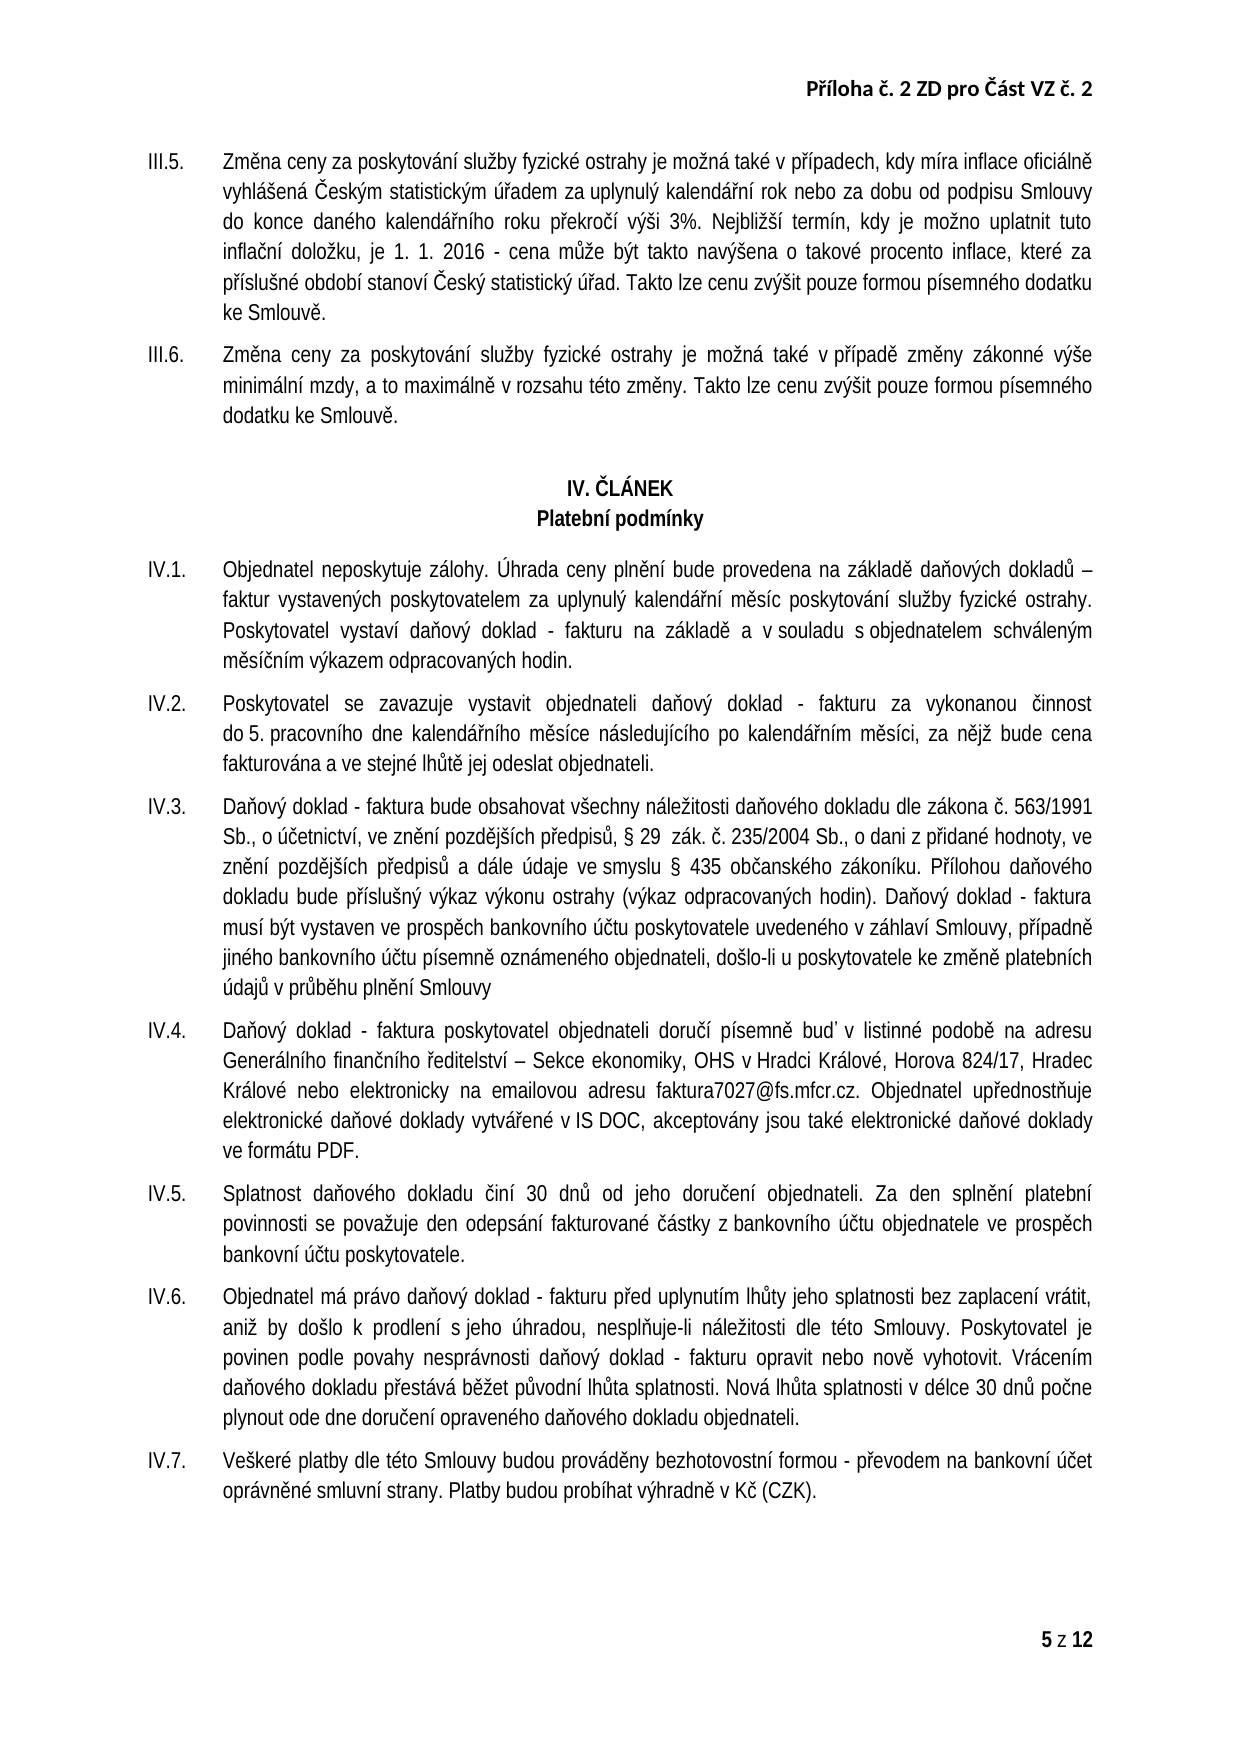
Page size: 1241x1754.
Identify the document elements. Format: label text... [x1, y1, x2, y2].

list Objednatel neposkytuje zálohy. Úhrada ceny plnění bude provedena na základě daňových dokladů – faktur vystavených poskytovatelem za uplynulý kalendářní měsíc poskytování služby fyzické ostrahy. Poskytovatel vystaví daňový doklad - fakturu na základě a v souladu s objednatelem schváleným měsíčním výkazem odpracovaných hodin. [148, 556, 1093, 673]
text Platební podmínky [148, 505, 1093, 531]
list Poskytovatel se zavazuje vystavit objednateli daňový doklad - fakturu za vykonanou činnost do 5. pracovního dne kalendářního měsíce následujícího po kalendářním měsíci, za nějž bude cena fakturována a ve stejné lhůtě jej odeslat objednateli. [148, 689, 1093, 776]
list Daňový doklad - faktura bude obsahovat všechny náležitosti daňového dokladu dle zákona č. 563/1991 Sb., o účetnictví, ve znění pozdějších předpisů, § 29 zák. č. 235/2004 Sb., o dani z přidané hodnoty, ve znění pozdějších předpisů a dále údaje ve smyslu § 435 občanského zákoníku. Přílohou daňového dokladu bude příslušný výkaz výkonu ostrahy (výkaz odpracovaných hodin). Daňový doklad - faktura musí být vystaven ve prospěch bankovního účtu poskytovatele uvedeného v záhlaví Smlouvy, případně jiného bankovního účtu písemně oznámeného objednateli, došlo-li u poskytovatele ke změně platebních údajů v průběhu plnění Smlouvy [148, 793, 1093, 1000]
list Objednatel má právo daňový doklad - fakturu před uplynutím lhůty jeho splatnosti bez zaplacení vrátit, aniž by došlo k prodlení s jeho úhradou, nesplňuje-li náležitosti dle této Smlouvy. Poskytovatel je povinen podle povahy nesprávnosti daňový doklad - fakturu opravit nebo nově vyhotovit. Vrácením daňového dokladu přestává běžet původní lhůta splatnosti. Nová lhůta splatnosti v délce 30 dnů počne plynout ode dne doručení opraveného daňového dokladu objednateli. [148, 1283, 1093, 1431]
list Splatnost daňového dokladu činí 30 dnů od jeho doručení objednateli. Za den splnění platební povinnosti se považuje den odepsání fakturované částky z bankovního účtu objednatele ve prospěch bankovní účtu poskytovatele. [148, 1180, 1093, 1267]
list Veškeré platby dle této Smlouvy budou prováděny bezhotovostní formou - převodem na bankovní účet oprávněné smluvní strany. Platby budou probíhat výhradně v Kč (CZK). [148, 1447, 1093, 1503]
subtitle ČLÁNEK [148, 475, 1093, 501]
list Daňový doklad - faktura poskytovatel objednateli doručí písemně buď v listinné podobě na adresu Generálního finančního ředitelství – Sekce ekonomiky, OHS v Hradci Králové, Horova 824/17, Hradec Králové nebo elektronicky na emailovou adresu faktura7027@fs.mfcr.cz. Objednatel upřednostňuje elektronické daňové doklady vytvářené v IS DOC, akceptovány jsou také elektronické daňové doklady ve formátu PDF. [148, 1017, 1093, 1164]
list Změna ceny za poskytování služby fyzické ostrahy je možná také v případech, kdy míra inflace oficiálně vyhlášená Českým statistickým úřadem za uplynulý kalendářní rok nebo za dobu od podpisu Smlouvy do konce daného kalendářního roku překročí výši 3%. Nejbližší termín, kdy je možno uplatnit tuto inflační doložku, je 1. 1. 2016 - cena může být takto navýšena o takové procento inflace, které za příslušné období stanoví Český statistický úřad. Takto lze cenu zvýšit pouze formou písemného dodatku ke Smlouvě. [148, 148, 1093, 325]
list Změna ceny za poskytování služby fyzické ostrahy je možná také v případě změny zákonné výše minimální mzdy, a to maximálně v rozsahu této změny. Takto lze cenu zvýšit pouze formou písemného dodatku ke Smlouvě. [148, 341, 1093, 428]
